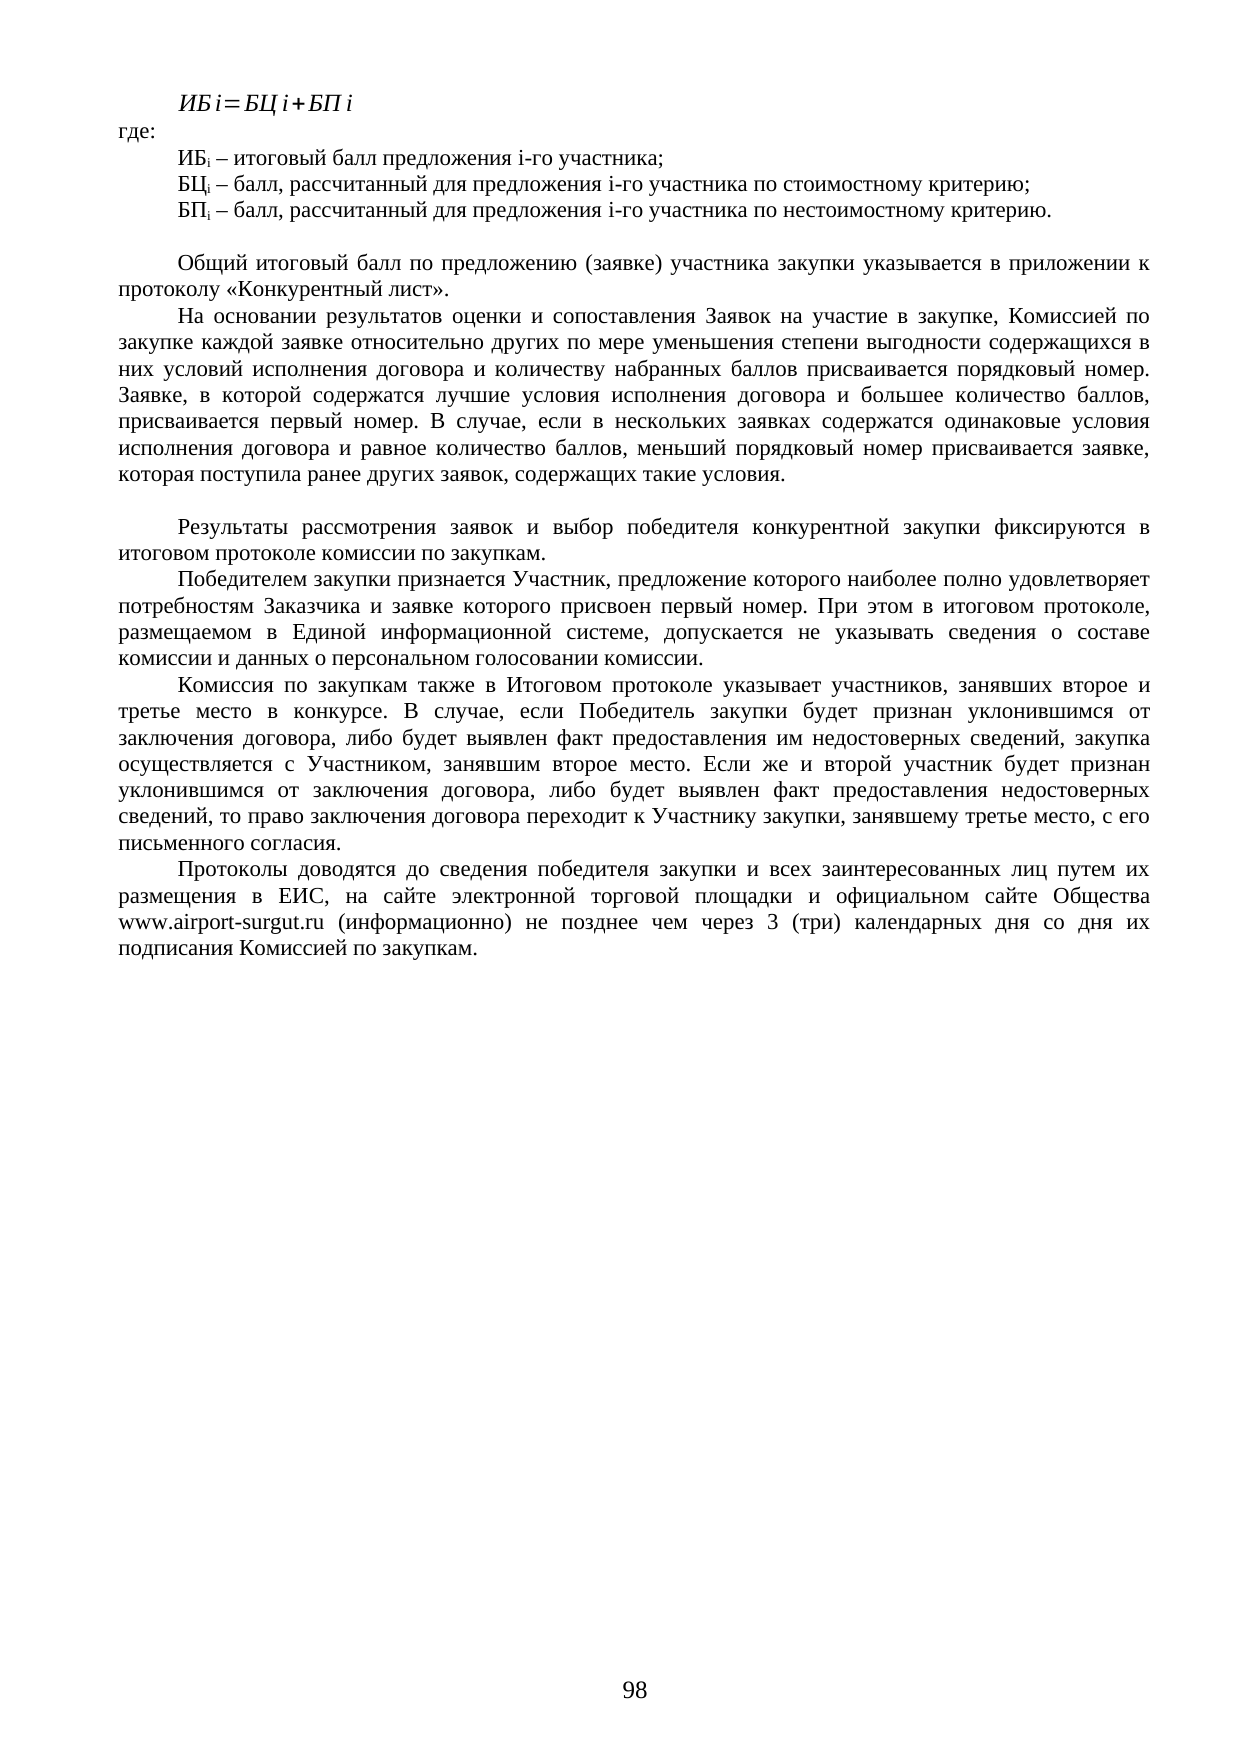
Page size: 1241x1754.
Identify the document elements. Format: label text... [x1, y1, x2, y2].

text На основании результатов оценки и сопоставления Заявок на участие в закупке, Комиссией по закупке каждой заявке относительно других по мере уменьшения степени выгодности содержащихся в них условий исполнения договора и количеству набранных баллов присваивается порядковый номер. Заявке, в которой содержатся лучшие условия исполнения договора и большее количество баллов, присваивается первый номер. В случае, если в нескольких заявках содержатся одинаковые условия исполнения договора и равное количество баллов, меньший порядковый номер присваивается заявке, которая поступила ранее других заявок, содержащих такие условия. [118, 302, 1152, 486]
text БПi – балл, рассчитанный для предложения i-го участника по нестоимостному критерию. [118, 196, 1152, 223]
text где: [118, 117, 1152, 144]
text Результаты рассмотрения заявок и выбор победителя конкурентной закупки фиксируются в итоговом протоколе комиссии по закупкам. [118, 513, 1152, 565]
text Протоколы доводятся до сведения победителя закупки и всех заинтересованных лиц путем их размещения в ЕИС, на сайте электронной торговой площадки и официальном сайте Общества www.airport-surgut.ru (информационно) не позднее чем через 3 (три) календарных дня со дня их подписания Комиссией по закупкам. [118, 855, 1152, 961]
text Комиссия по закупкам также в Итоговом протоколе указывает участников, занявших второе и третье место в конкурсе. В случае, если Победитель закупки будет признан уклонившимся от заключения договора, либо будет выявлен факт предоставления им недостоверных сведений, закупка осуществляется с Участником, занявшим второе место. Если же и второй участник будет признан уклонившимся от заключения договора, либо будет выявлен факт предоставления недостоверных сведений, то право заключения договора переходит к Участнику закупки, занявшему третье место, с его письменного согласия. [118, 671, 1152, 855]
text Победителем закупки признается Участник, предложение которого наиболее полно удовлетворяет потребностям Заказчика и заявке которого присвоен первый номер. При этом в итоговом протоколе, размещаемом в Единой информационной системе, допускается не указывать сведения о составе комиссии и данных о персональном голосовании комиссии. [118, 565, 1152, 671]
text Общий итоговый балл по предложению (заявке) участника закупки указывается в приложении к протоколу «Конкурентный лист». [118, 249, 1152, 302]
text ИБi – итоговый балл предложения i-го участника; [118, 144, 1152, 170]
text БЦi – балл, рассчитанный для предложения i-го участника по стоимостному критерию; [118, 170, 1152, 196]
